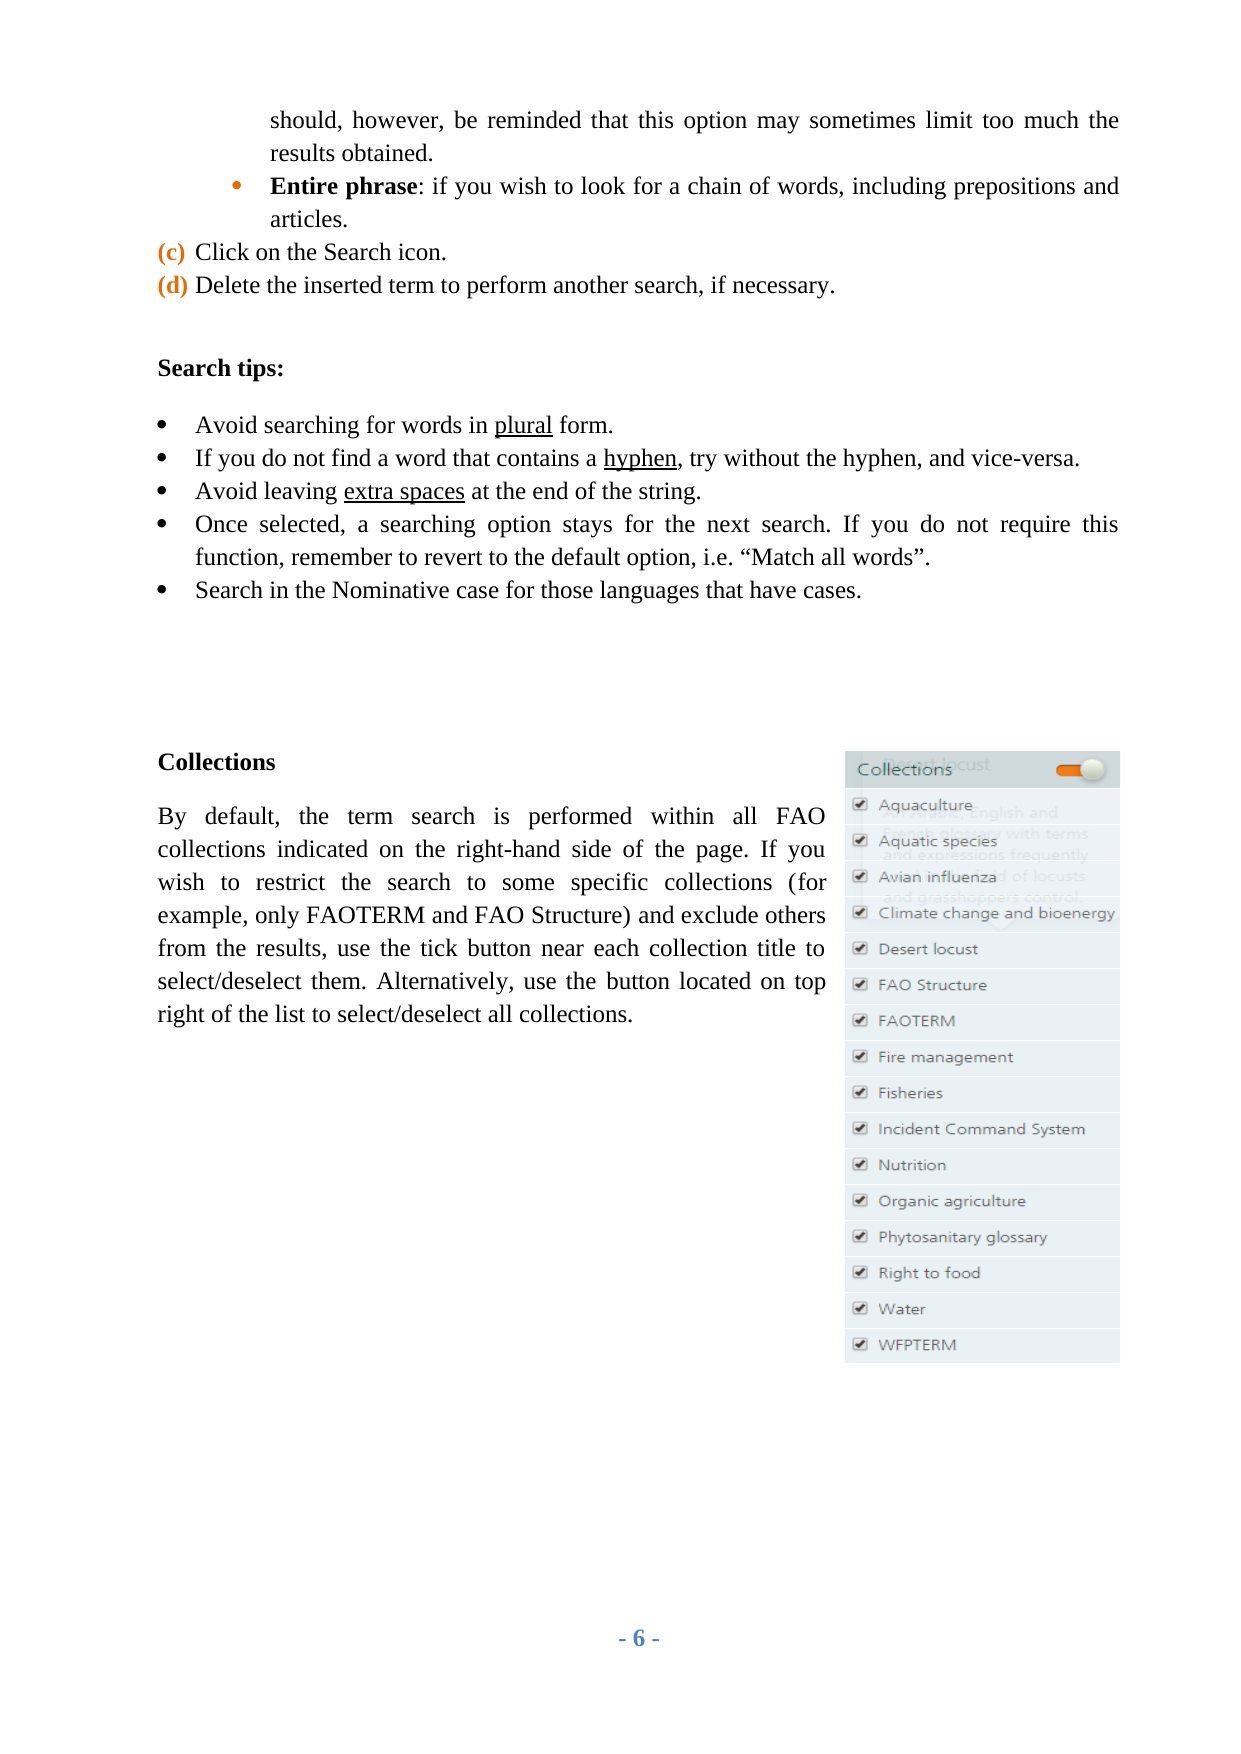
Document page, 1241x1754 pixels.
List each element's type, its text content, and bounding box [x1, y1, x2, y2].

list Search in the Nominative case for those languages that have cases. [157, 575, 1120, 604]
list Avoid leaving extra spaces at the end of the string. [157, 476, 1120, 505]
list Click on the Search icon. [157, 237, 1120, 266]
text Collections [157, 747, 1120, 776]
text Search tips: [157, 353, 1120, 381]
picture [845, 751, 1121, 1363]
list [232, 105, 1120, 167]
list Entire phrase: if you wish to look for a chain of words, including prepositions and articles. [232, 171, 1120, 233]
list If you do not find a word that contains a hyphen, try without the hyphen, and vice-versa. [157, 443, 1120, 472]
list Once selected, a searching option stays for the next search. If you do not require this function, remember to revert to the default option, i.e. “Match all words”. [157, 509, 1120, 571]
list Avoid searching for words in plural form. [157, 410, 1120, 439]
text By default, the term search is performed within all FAO collections indicated on the right-hand side of the page. If you wish to restrict the search to some specific collections (for example, only FAOTERM and FAO Structure) and exclude others from the results, use the tick button near each collection title to select/deselect them. Alternatively, use the button located on top right of the list to select/deselect all collections. [157, 801, 845, 1028]
list Delete the inserted term to perform another search, if necessary. [157, 270, 1120, 299]
